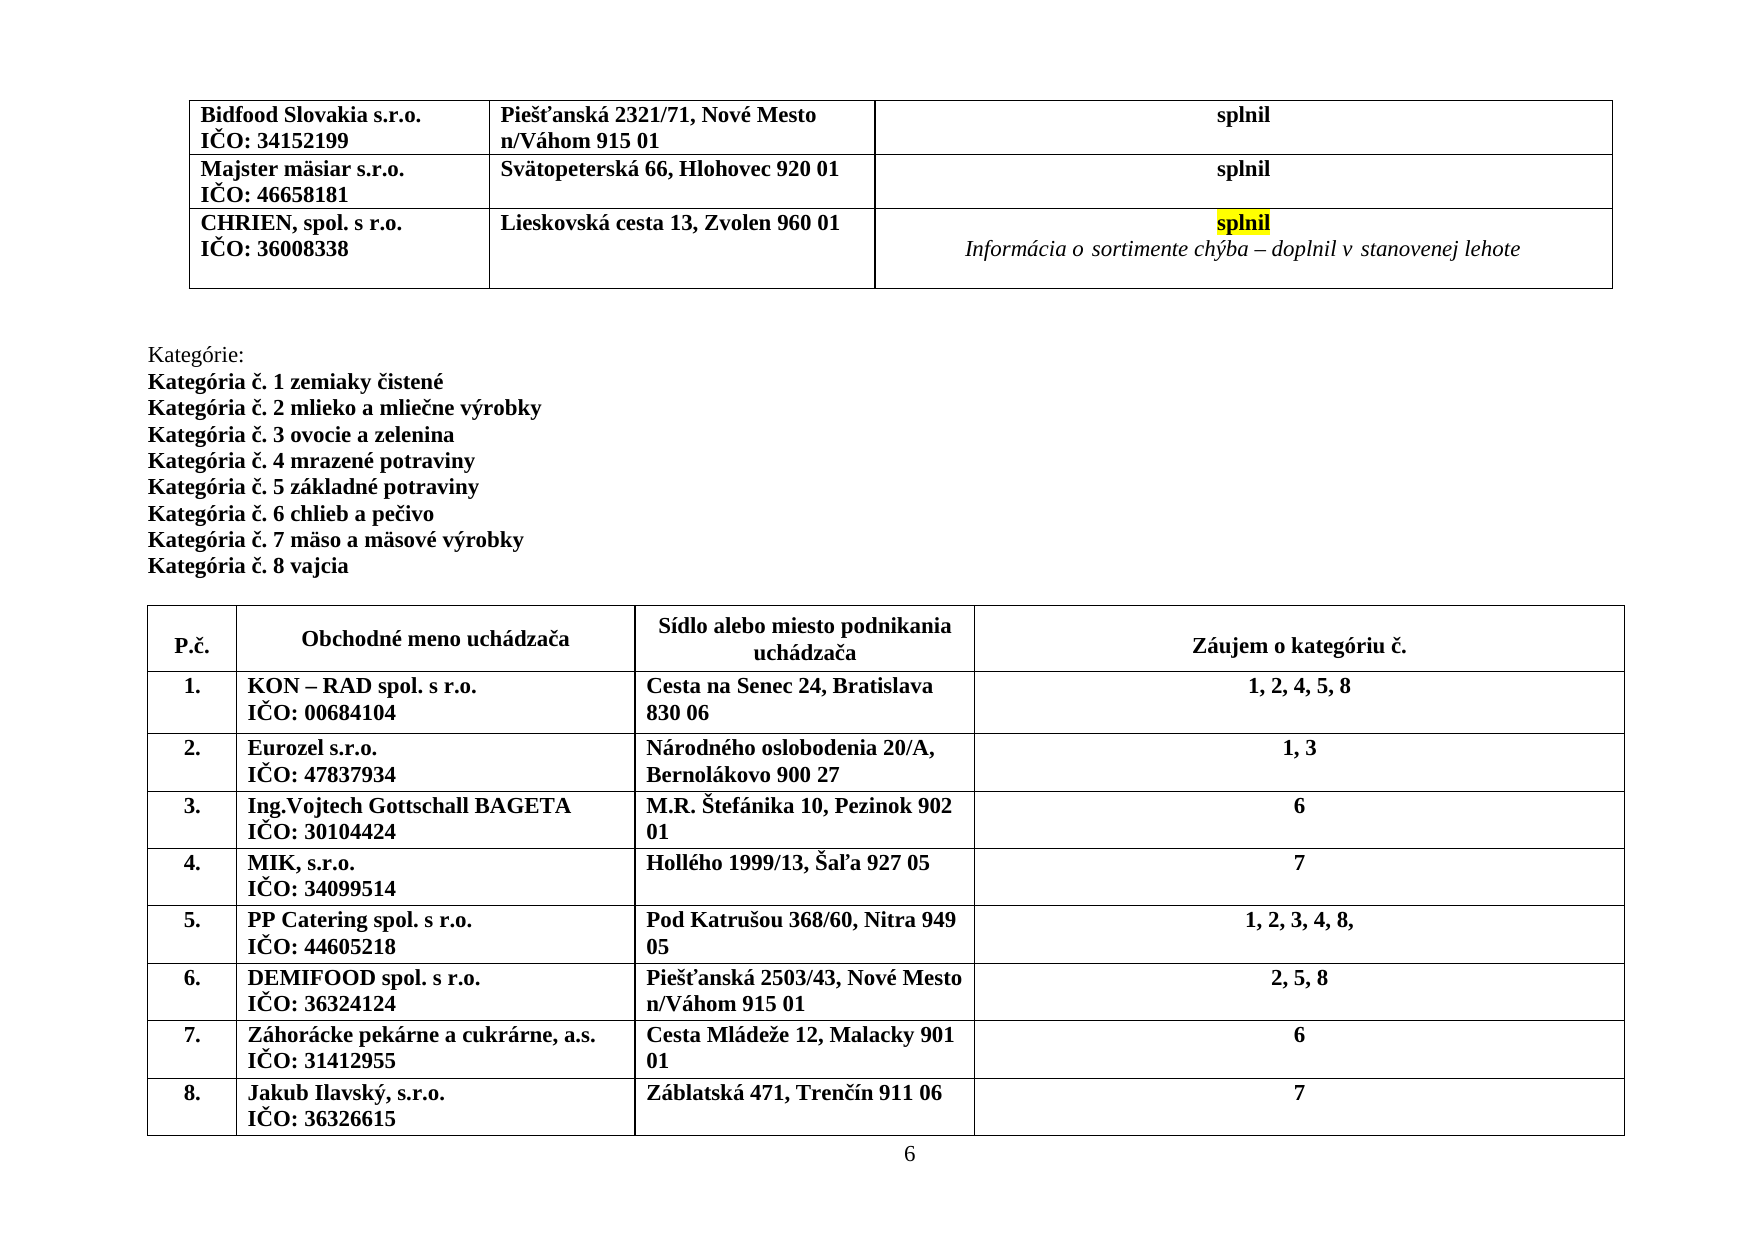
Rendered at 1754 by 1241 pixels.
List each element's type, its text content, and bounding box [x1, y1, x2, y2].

table_cell 7 [975, 1079, 1624, 1135]
table_cell 6 [975, 792, 1624, 848]
text Kategória č. 4 mrazené potraviny [148, 447, 1606, 473]
table_cell M.R. Štefánika 10, Pezinok 902 01 [636, 792, 974, 848]
table_header Záujem o kategóriu č. [975, 606, 1624, 671]
table_cell 3. [148, 792, 236, 848]
table_cell 1, 2, 3, 4, 8, [975, 906, 1624, 963]
table_cell splnil [876, 101, 1612, 154]
table_cell Majster mäsiar s.r.o. IČO: 46658181 [190, 155, 489, 208]
table_cell Jakub Ilavský, s.r.o. IČO: 36326615 [237, 1079, 634, 1135]
table_cell PP Catering spol. s r.o. IČO: 44605218 [237, 906, 634, 963]
table_cell KON – RAD spol. s r.o. IČO: 00684104 [237, 672, 634, 733]
table_cell Eurozel s.r.o. IČO: 47837934 [237, 734, 634, 791]
table_cell 7. [148, 1021, 236, 1078]
table_cell Národného oslobodenia 20/A, Bernolákovo 900 27 [636, 734, 974, 791]
table_cell 8. [148, 1079, 236, 1135]
table_cell 7 [975, 849, 1624, 905]
table_cell 4. [148, 849, 236, 905]
table_cell 6 [975, 1021, 1624, 1078]
table_cell MIK, s.r.o. IČO: 34099514 [237, 849, 634, 905]
table_cell 6. [148, 964, 236, 1020]
text Kategória č. 1 zemiaky čistené [148, 368, 1606, 394]
table_cell Lieskovská cesta 13, Zvolen 960 01 [490, 209, 874, 288]
table_cell 5. [148, 906, 236, 963]
table_cell splnil [876, 155, 1612, 208]
text Kategórie: [148, 342, 1606, 368]
table_cell Záblatská 471, Trenčín 911 06 [636, 1079, 974, 1135]
table_cell Ing.Vojtech Gottschall BAGETA IČO: 30104424 [237, 792, 634, 848]
table_cell 1, 3 [975, 734, 1624, 791]
table_cell 1. [148, 672, 236, 733]
table_cell 2. [148, 734, 236, 791]
table_cell 2, 5, 8 [975, 964, 1624, 1020]
table_cell Bidfood Slovakia s.r.o. IČO: 34152199 [190, 101, 489, 154]
text Kategória č. 3 ovocie a zelenina [148, 421, 1606, 447]
table_cell Piešťanská 2503/43, Nové Mesto n/Váhom 915 01 [636, 964, 974, 1020]
table_cell splnil Informácia o sortimente chýba – doplnil v stanovenej lehote [876, 209, 1612, 288]
table_cell 1, 2, 4, 5, 8 [975, 672, 1624, 733]
table_cell Pod Katrušou 368/60, Nitra 949 05 [636, 906, 974, 963]
table_cell Cesta Mládeže 12, Malacky 901 01 [636, 1021, 974, 1078]
text Kategória č. 7 mäso a mäsové výrobky [148, 526, 1606, 552]
text Kategória č. 5 základné potraviny [148, 473, 1606, 500]
table_header P.č. [148, 606, 236, 671]
table_cell Záhorácke pekárne a cukrárne, a.s. IČO: 31412955 [237, 1021, 634, 1078]
table_cell DEMIFOOD spol. s r.o. IČO: 36324124 [237, 964, 634, 1020]
table_cell Svätopeterská 66, Hlohovec 920 01 [490, 155, 874, 208]
text Kategória č. 6 chlieb a pečivo [148, 500, 1606, 526]
table_header Obchodné meno uchádzača [237, 606, 634, 671]
table_cell Piešťanská 2321/71, Nové Mesto n/Váhom 915 01 [490, 101, 874, 154]
table_header Sídlo alebo miesto podnikania uchádzača [636, 606, 974, 671]
text Kategória č. 8 vajcia [148, 552, 1606, 579]
table_cell Cesta na Senec 24, Bratislava 830 06 [636, 672, 974, 733]
table_cell CHRIEN, spol. s r.o. IČO: 36008338 [190, 209, 489, 288]
table_cell Hollého 1999/13, Šaľa 927 05 [636, 849, 974, 905]
text Kategória č. 2 mlieko a mliečne výrobky [148, 394, 1606, 421]
